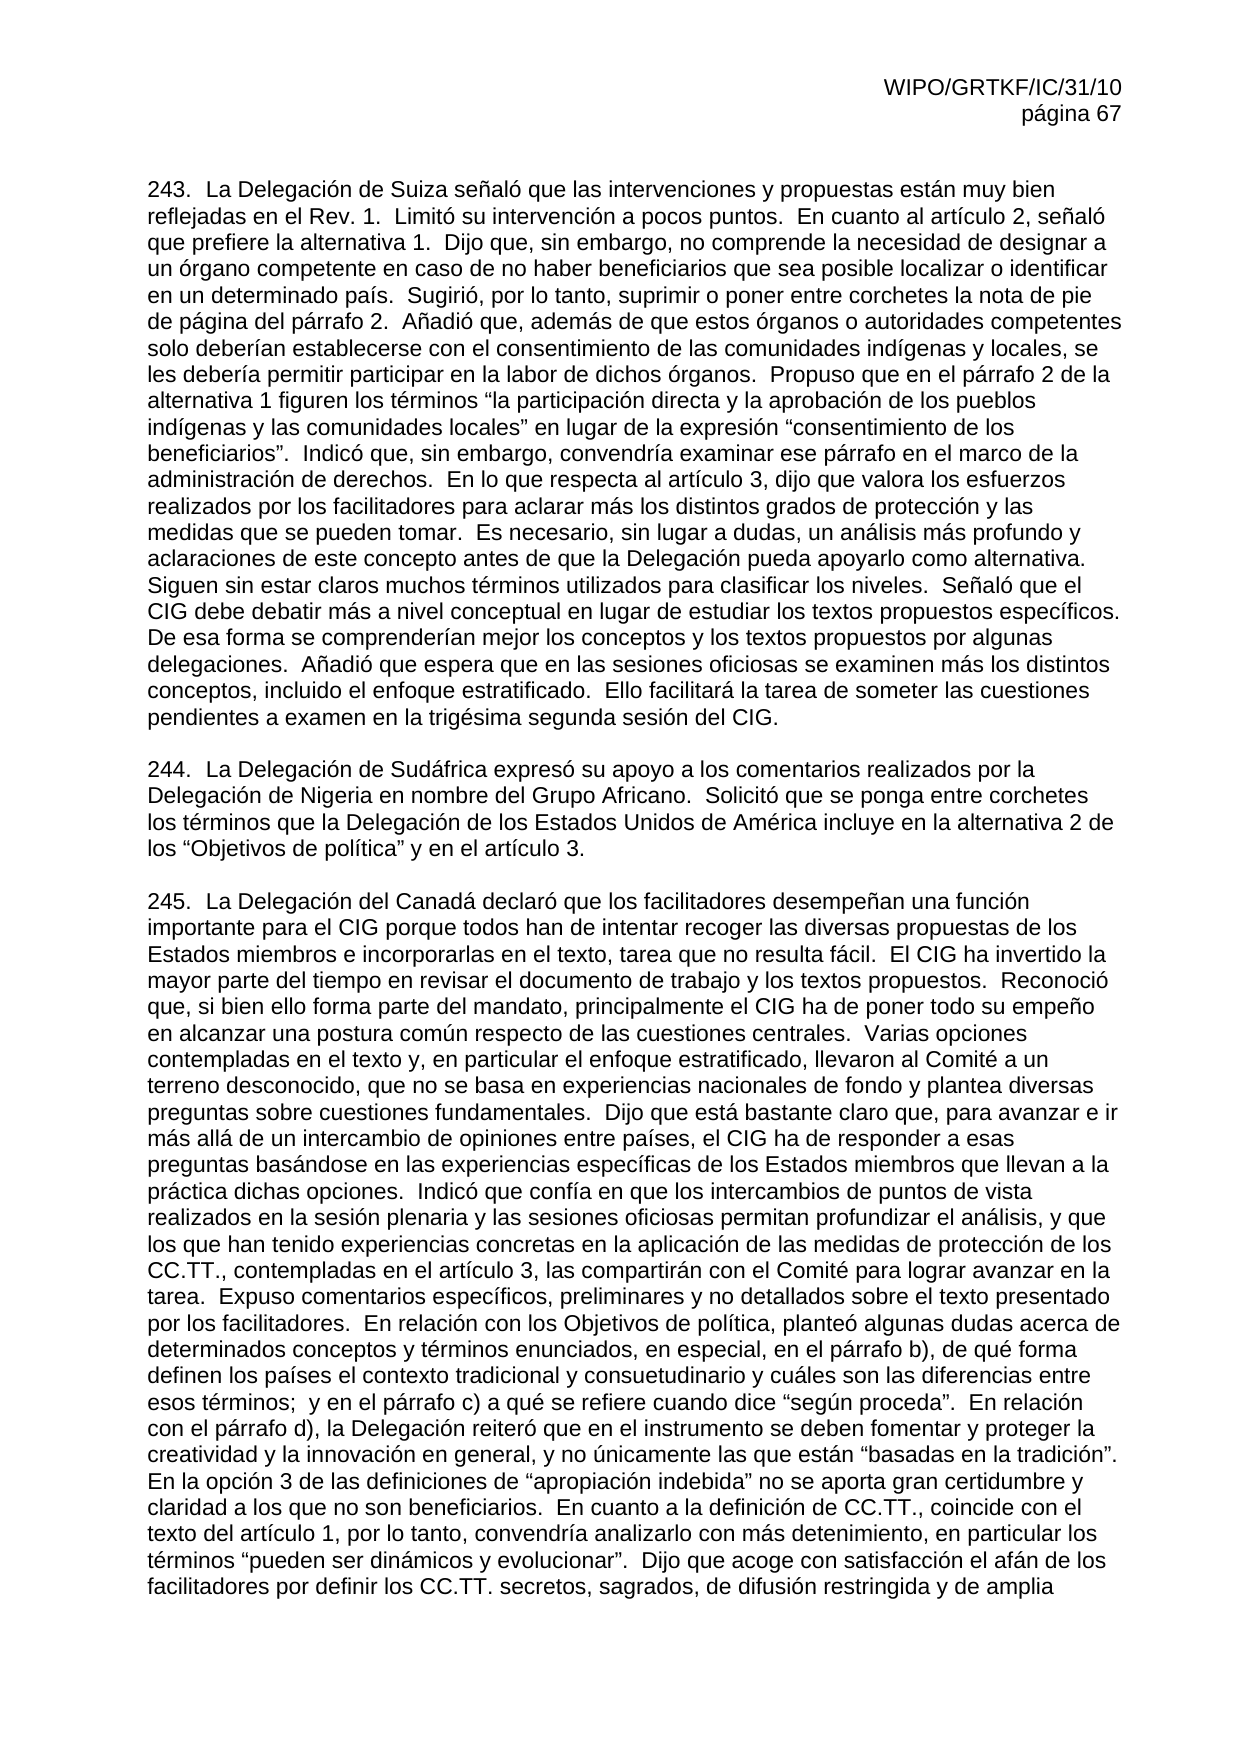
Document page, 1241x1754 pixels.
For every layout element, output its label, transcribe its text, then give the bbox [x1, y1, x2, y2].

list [147, 888, 1122, 1599]
list La Delegación de Suiza señaló que las intervenciones y propuestas están muy bien reflejadas en el Rev. 1. Limitó su intervención a pocos puntos. En cuanto al artículo 2, señaló que prefiere la alternativa 1. Dijo que, sin embargo, no comprende la necesidad de designar a un órgano competente en caso de no haber beneficiarios que sea posible localizar o identificar en un determinado país. Sugirió, por lo tanto, suprimir o poner entre corchetes la nota de pie de página del párrafo 2. Añadió que, además de que estos órganos o autoridades competentes solo deberían establecerse con el consentimiento de las comunidades indígenas y locales, se les debería permitir participar en la labor de dichos órganos. Propuso que en el párrafo 2 de la alternativa 1 figuren los términos “la participación directa y la aprobación de los pueblos indígenas y las comunidades locales” en lugar de la expresión “consentimiento de los beneficiarios”. Indicó que, sin embargo, convendría examinar ese párrafo en el marco de la administración de derechos. En lo que respecta al artículo 3, dijo que valora los esfuerzos realizados por los facilitadores para aclarar más los distintos grados de protección y las medidas que se pueden tomar. Es necesario, sin lugar a dudas, un análisis más profundo y aclaraciones de este concepto antes de que la Delegación pueda apoyarlo como alternativa. Siguen sin estar claros muchos términos utilizados para clasificar los niveles. Señaló que el CIG debe debatir más a nivel conceptual en lugar de estudiar los textos propuestos específicos. De esa forma se comprenderían mejor los conceptos y los textos propuestos por algunas delegaciones. Añadió que espera que en las sesiones oficiosas se examinen más los distintos conceptos, incluido el enfoque estratificado. Ello facilitará la tarea de someter las cuestiones pendientes a examen en la trigésima segunda sesión del CIG. [147, 176, 1122, 730]
list La Delegación de Sudáfrica expresó su apoyo a los comentarios realizados por la Delegación de Nigeria en nombre del Grupo Africano. Solicitó que se ponga entre corchetes los términos que la Delegación de los Estados Unidos de América incluye en la alternativa 2 de los “Objetivos de política” y en el artículo 3. [147, 756, 1122, 862]
